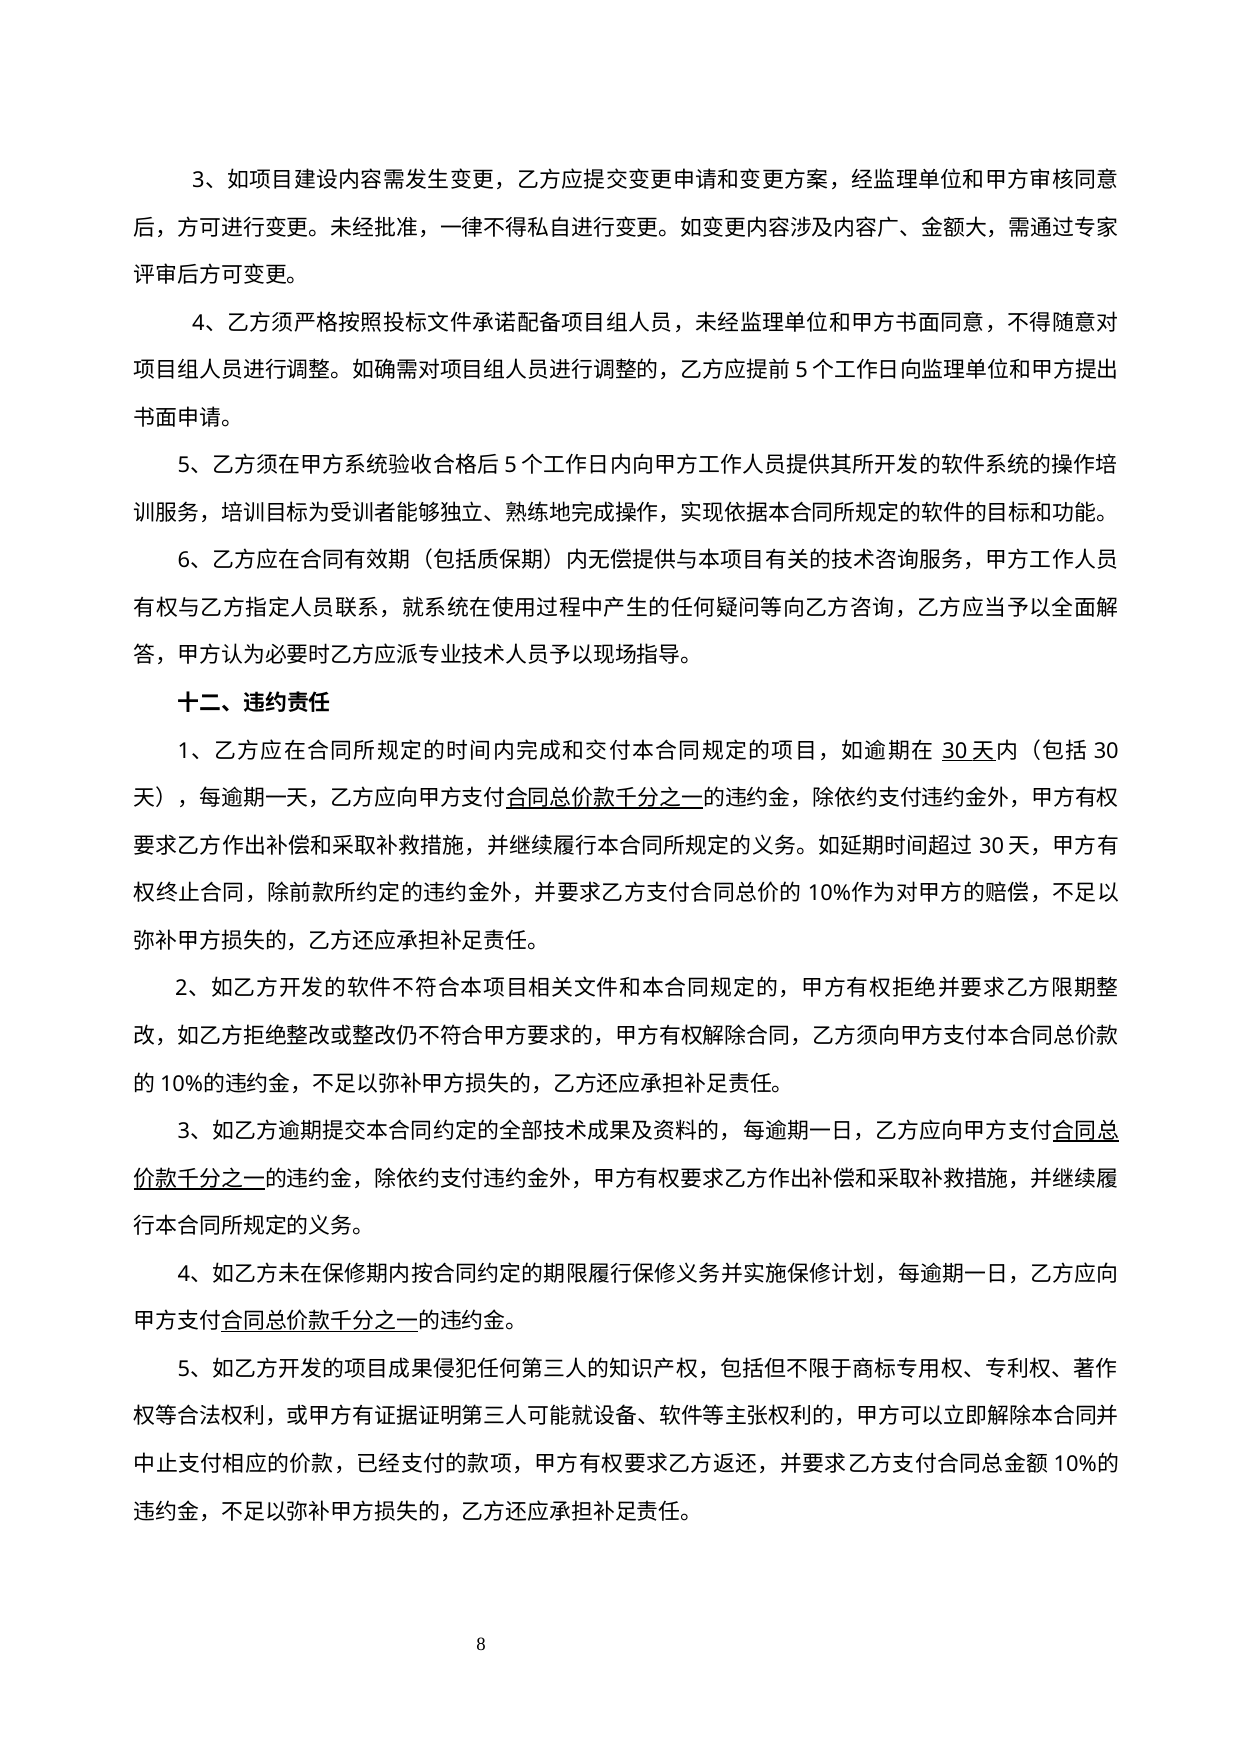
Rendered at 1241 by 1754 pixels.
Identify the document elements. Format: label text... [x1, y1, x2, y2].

text 4、如乙方未在保修期内按合同约定的期限履行保修义务并实施保修计划，每逾期一日，乙方应向甲方支付合同总价款千分之一的违约金。 [133, 1256, 1119, 1335]
text 1、乙方应在合同所规定的时间内完成和交付本合同规定的项目，如逾期在30天内（包括30天），每逾期一天，乙方应向甲方支付合同总价款千分之一的违约金，除依约支付违约金外，甲方有权要求乙方作出补偿和采取补救措施，并继续履行本合同所规定的义务。如延期时间超过30天，甲方有权终止合同，除前款所约定的违约金外，并要求乙方支付合同总价的10%作为对甲方的赔偿，不足以弥补甲方损失的，乙方还应承担补足责任。 [133, 733, 1119, 954]
list 3、如项目建设内容需发生变更，乙方应提交变更申请和变更方案，经监理单位和甲方审核同意后，方可进行变更。未经批准，一律不得私自进行变更。如变更内容涉及内容广、金额大，需通过专家评审后方可变更。 [133, 162, 1119, 289]
text 5、如乙方开发的项目成果侵犯任何第三人的知识产权，包括但不限于商标专用权、专利权、著作权等合法权利，或甲方有证据证明第三人可能就设备、软件等主张权利的，甲方可以立即解除本合同并中止支付相应的价款，已经支付的款项，甲方有权要求乙方返还，并要求乙方支付合同总金额10%的违约金，不足以弥补甲方损失的，乙方还应承担补足责任。 [133, 1351, 1119, 1525]
text 5、乙方须在甲方系统验收合格后5个工作日内向甲方工作人员提供其所开发的软件系统的操作培训服务，培训目标为受训者能够独立、熟练地完成操作，实现依据本合同所规定的软件的目标和功能。 [133, 447, 1119, 527]
list 4、乙方须严格按照投标文件承诺配备项目组人员，未经监理单位和甲方书面同意，不得随意对项目组人员进行调整。如确需对项目组人员进行调整的，乙方应提前5个工作日向监理单位和甲方提出书面申请。 [133, 304, 1119, 431]
text 十二、违约责任 [133, 685, 1119, 717]
text 3、如乙方逾期提交本合同约定的全部技术成果及资料的，每逾期一日，乙方应向甲方支付合同总价款千分之一的违约金，除依约支付违约金外，甲方有权要求乙方作出补偿和采取补救措施，并继续履行本合同所规定的义务。 [133, 1113, 1119, 1240]
text 2、如乙方开发的软件不符合本项目相关文件和本合同规定的，甲方有权拒绝并要求乙方限期整改，如乙方拒绝整改或整改仍不符合甲方要求的，甲方有权解除合同，乙方须向甲方支付本合同总价款的10%的违约金，不足以弥补甲方损失的，乙方还应承担补足责任。 [133, 970, 1119, 1097]
text 6、乙方应在合同有效期（包括质保期）内无偿提供与本项目有关的技术咨询服务，甲方工作人员有权与乙方指定人员联系，就系统在使用过程中产生的任何疑问等向乙方咨询，乙方应当予以全面解答，甲方认为必要时乙方应派专业技术人员予以现场指导。 [133, 542, 1119, 669]
